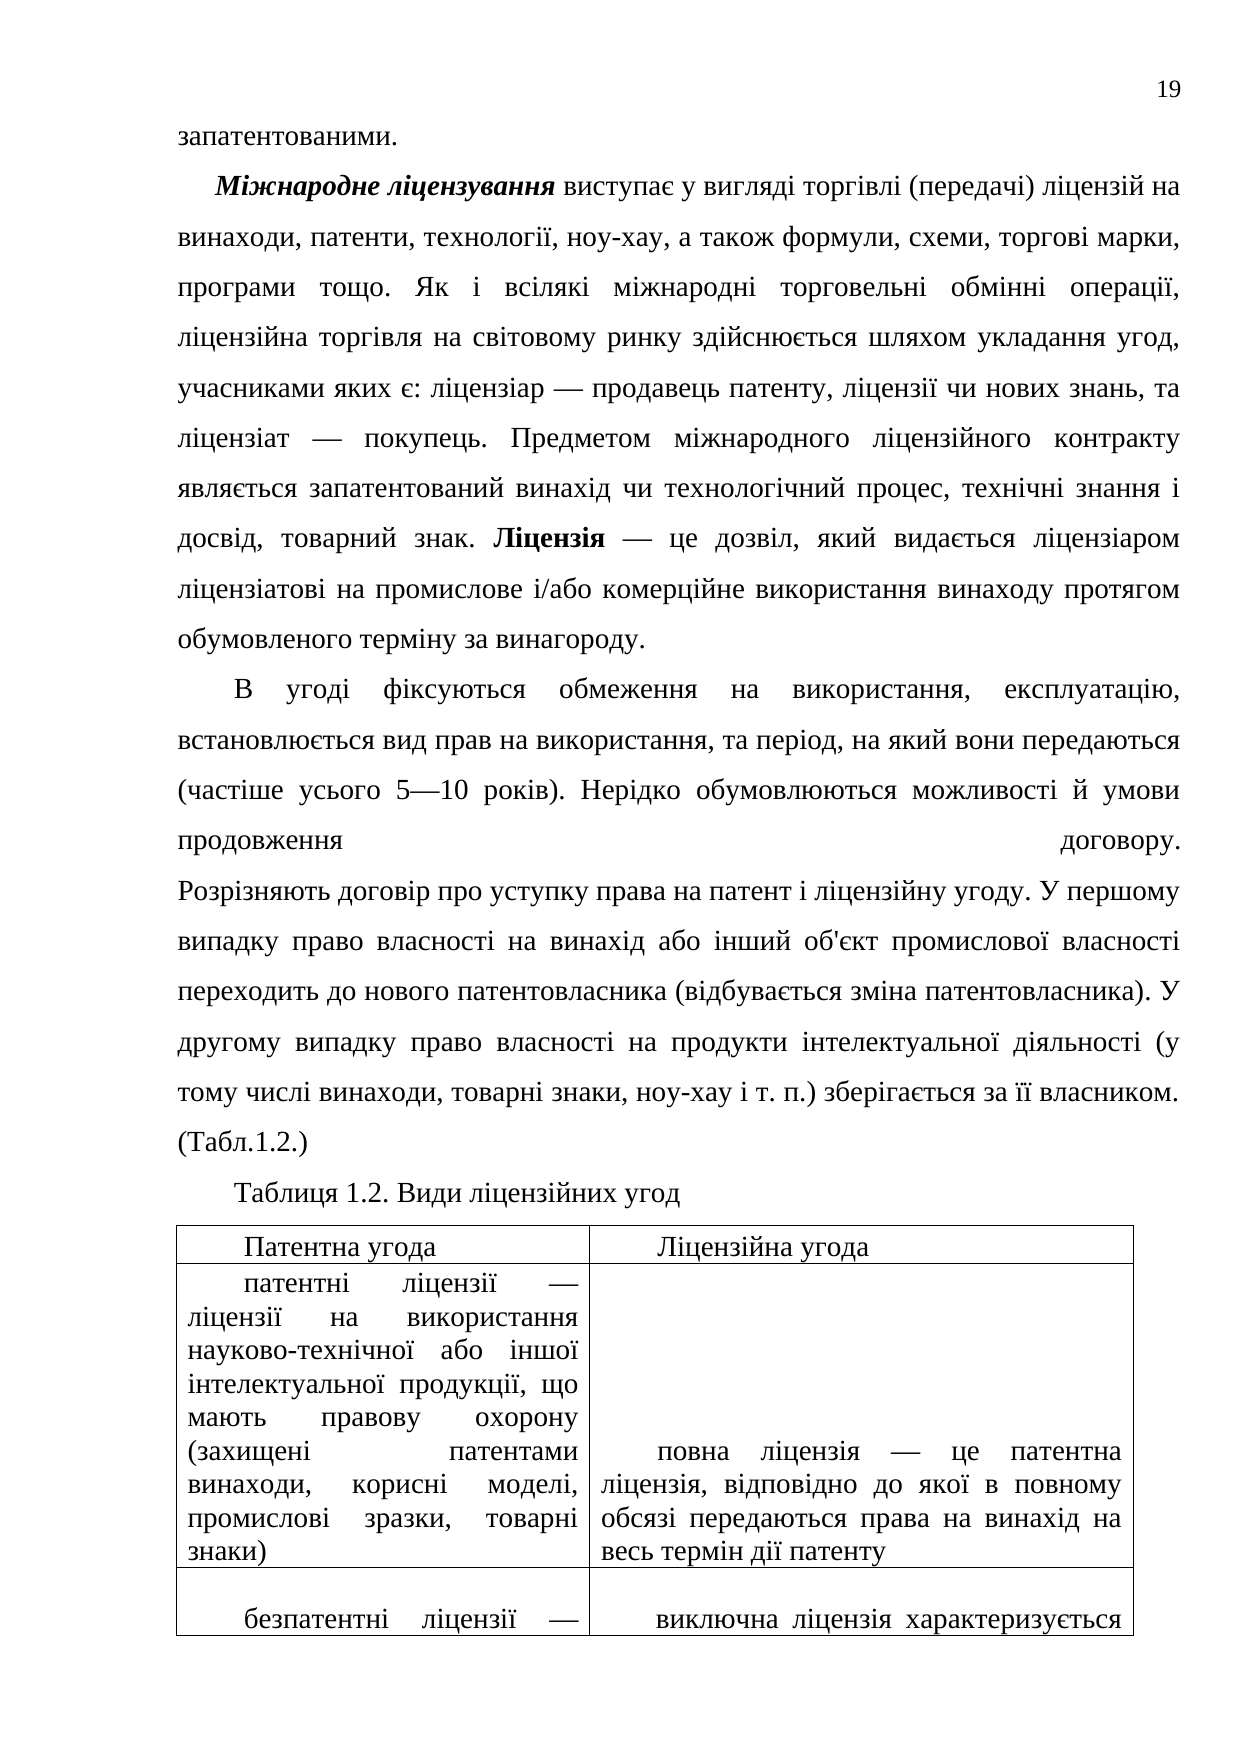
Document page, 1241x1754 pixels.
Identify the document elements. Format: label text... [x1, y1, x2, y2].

table_header Ліцензійна угода [590, 1226, 1133, 1262]
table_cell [177, 1568, 589, 1635]
text В угоді фіксуються обмеження на використання, експлуатацію, встановлюється вид прав на використання, та період, на який вони передаються (частіше усього 5—10 років). Нерідко обумовлюються можливості й умови продовження договору. Розрізняють договір про уступку права на патент і ліцензійну угоду. У першому випадку право власності на винахід або інший об'єкт промислової власності переходить до нового патентовласника (відбувається зміна патентовласника). У другому випадку право власності на продукти інтелектуальної діяльності (у тому числі винаходи, товарні знаки, ноу-хау і т. п.) зберігається за її власником.(Табл.1.2.) [177, 672, 1181, 1158]
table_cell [590, 1568, 1133, 1635]
table_cell повна ліцензія — це патентна ліцензія, відповідно до якої в повному обсязі передаються права на винахід на весь термін дії патенту [590, 1264, 1133, 1567]
table_cell патентні ліцензії — ліцензії на використання науково-технічної або іншої інтелектуальної продукції, що мають правову охорону (захищені патентами винаходи, корисні моделі, промислові зразки, товарні знаки) [177, 1264, 589, 1567]
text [177, 118, 1181, 655]
table_header Патентна угода [177, 1226, 589, 1262]
text Таблиця 1.2. Види ліцензійних угод [177, 1175, 1181, 1208]
